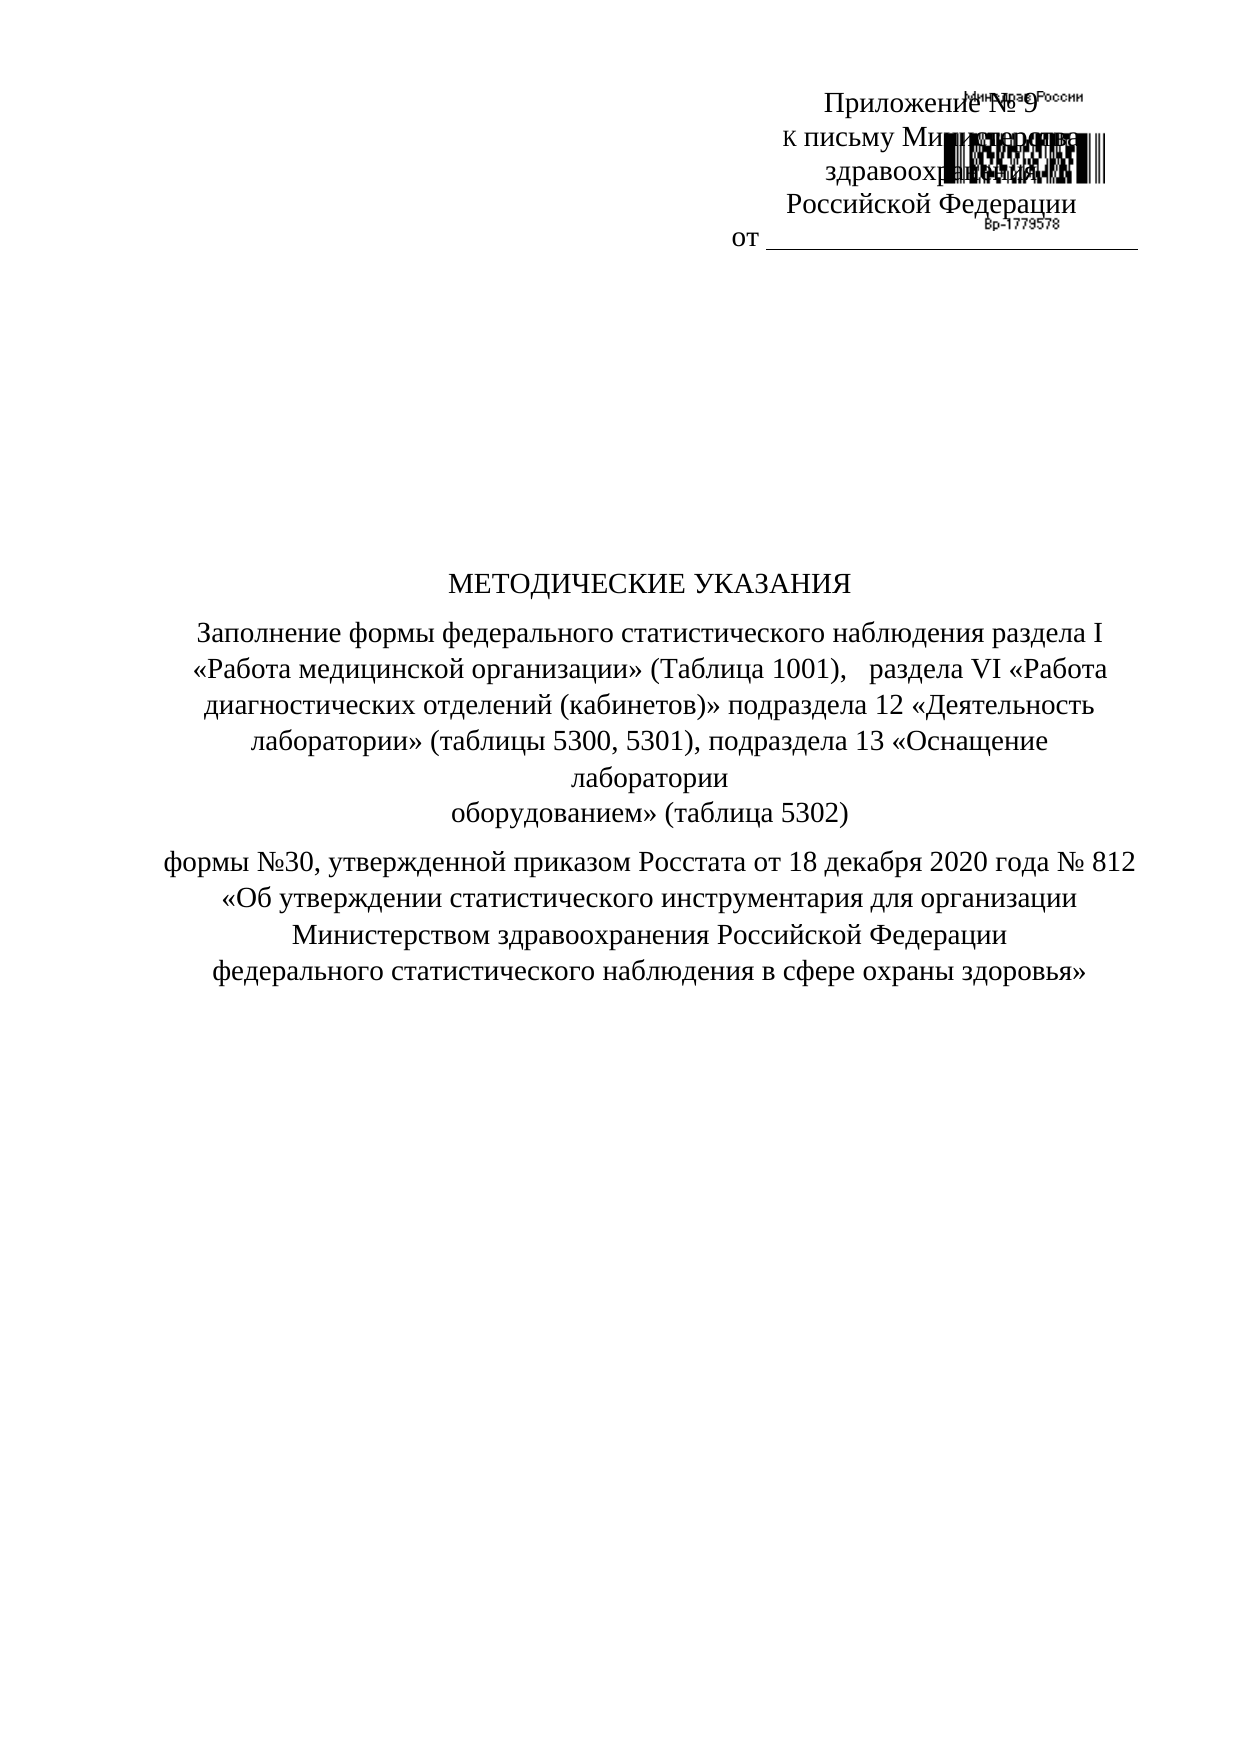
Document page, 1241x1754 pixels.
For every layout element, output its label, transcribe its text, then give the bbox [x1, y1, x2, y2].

text от [689, 220, 1180, 253]
text к письму Министерства здравоохранения Российской Федерации [757, 119, 1105, 220]
text Заполнение формы федерального статистического наблюдения раздела I [161, 615, 1138, 648]
text «Работа медицинской организации» (Таблица 1001), раздела VI «Работа диагностических отделений (кабинетов)» подраздела 12 «Деятельность лаборатории» (таблицы 5300, 5301), подраздела 13 «Оснащение лаборатории [168, 651, 1131, 793]
text формы №30, утвержденной приказом Росстата от 18 декабря 2020 года № 812 [119, 844, 1180, 878]
text МЕТОДИЧЕСКИЕ УКАЗАНИЯ [161, 566, 1138, 600]
text Приложение № 9 [756, 86, 1105, 119]
text оборудованием» (таблица 5302) [161, 796, 1138, 829]
text «Об утверждении статистического инструментария для организации Министерством здравоохранения Российской Федерации федерального статистического наблюдения в сфере охраны здоровья» [202, 881, 1097, 986]
